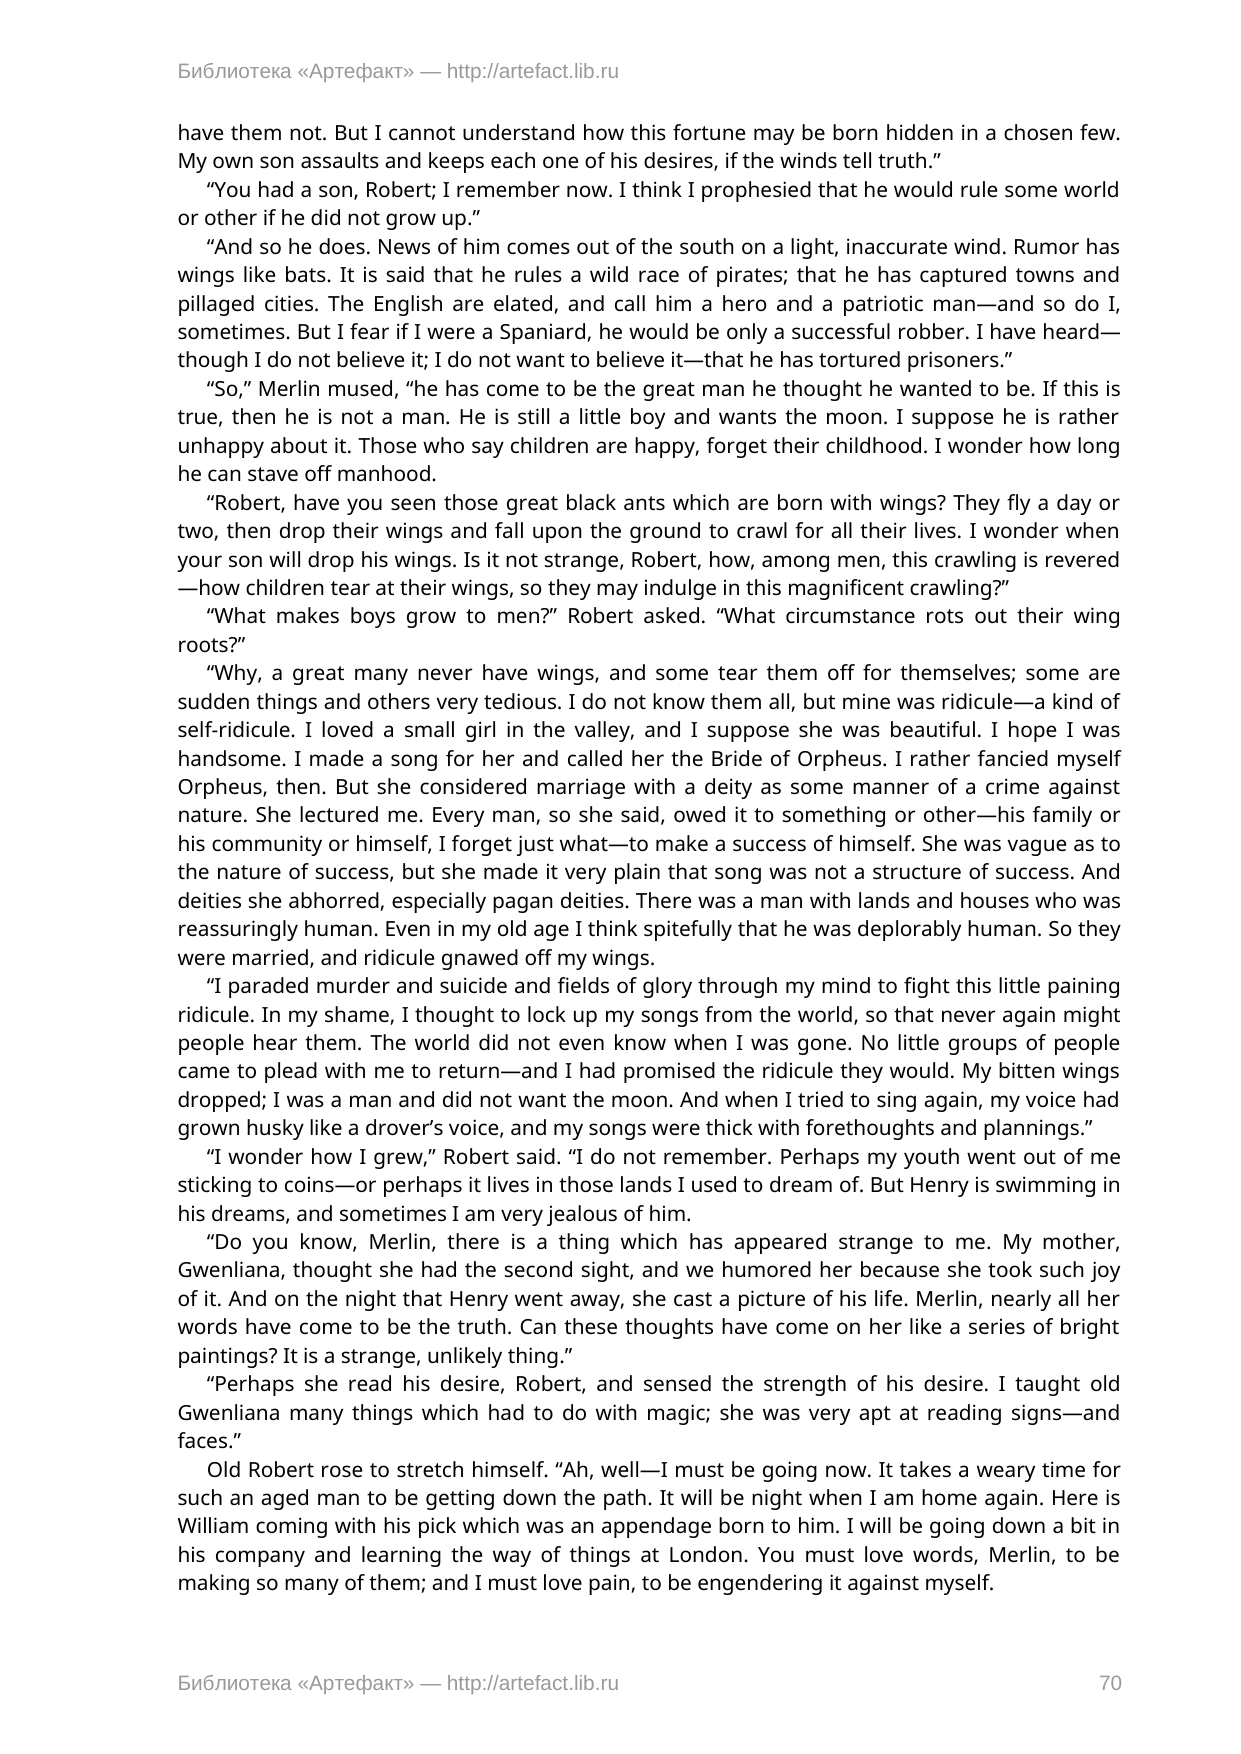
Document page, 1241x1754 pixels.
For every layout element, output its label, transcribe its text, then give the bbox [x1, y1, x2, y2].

text “I wonder how I grew,” Robert said. “I do not remember. Perhaps my youth went out of me sticking to coins—or perhaps it lives in those lands I used to dream of. But Henry is swimming in his dreams, and sometimes I am very jealous of him. [177, 1142, 1122, 1227]
text “Why, a great many never have wings, and some tear them off for themselves; some are sudden things and others very tedious. I do not know them all, but mine was ridicule—a kind of self-ridicule. I loved a small girl in the valley, and I suppose she was beautiful. I hope I was handsome. I made a song for her and called her the Bride of Orpheus. I rather fancied myself Orpheus, then. But she considered marriage with a deity as some manner of a crime against nature. She lectured me. Every man, so she said, owed it to something or other—his family or his community or himself, I forget just what—to make a success of himself. She was vague as to the nature of success, but she made it very plain that song was not a structure of success. And deities she abhorred, especially pagan deities. There was a man with lands and houses who was reassuringly human. Even in my old age I think spitefully that he was deplorably human. So they were married, and ridicule gnawed off my wings. [177, 658, 1122, 971]
text “Perhaps she read his desire, Robert, and sensed the strength of his desire. I taught old Gwenliana many things which had to do with magic; she was very apt at reading signs—and faces.” [177, 1369, 1122, 1455]
text “And so he does. News of him comes out of the south on a light, inaccurate wind. Rumor has wings like bats. It is said that he rules a wild race of pirates; that he has captured towns and pillaged cities. The English are elated, and call him a hero and a patriotic man—and so do I, sometimes. But I fear if I were a Spaniard, he would be only a successful robber. I have heard—though I do not believe it; I do not want to believe it—that he has tortured prisoners.” [177, 232, 1122, 374]
text “You had a son, Robert; I remember now. I think I prophesied that he would rule some world or other if he did not grow up.” [177, 175, 1122, 232]
text “So,” Merlin mused, “he has come to be the great man he thought he wanted to be. If this is true, then he is not a man. He is still a little boy and wants the moon. I suppose he is rather unhappy about it. Those who say children are happy, forget their childhood. I wonder how long he can stave off manhood. [177, 374, 1122, 488]
text “Robert, have you seen those great black ants which are born with wings? They fly a day or two, then drop their wings and fall upon the ground to crawl for all their lives. I wonder when your son will drop his wings. Is it not strange, Robert, how, among men, this crawling is revered—how children tear at their wings, so they may indulge in this magnificent crawling?” [177, 488, 1122, 602]
text “What makes boys grow to men?” Robert asked. “What circumstance rots out their wing roots?” [177, 602, 1122, 658]
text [177, 118, 1122, 175]
text “Do you know, Merlin, there is a thing which has appeared strange to me. My mother, Gwenliana, thought she had the second sight, and we humored her because she took such joy of it. And on the night that Henry went away, she cast a picture of his life. Merlin, nearly all her words have come to be the truth. Can these thoughts have come on her like a series of bright paintings? It is a strange, unlikely thing.” [177, 1227, 1122, 1369]
text Old Robert rose to stretch himself. “Ah, well—I must be going now. It takes a weary time for such an aged man to be getting down the path. It will be night when I am home again. Here is William coming with his pick which was an appendage born to him. I will be going down a bit in his company and learning the way of things at London. You must love words, Merlin, to be making so many of them; and I must love pain, to be engendering it against myself. [177, 1455, 1122, 1597]
text “I paraded murder and suicide and fields of glory through my mind to fight this little paining ridicule. In my shame, I thought to lock up my songs from the world, so that never again might people hear them. The world did not even know when I was gone. No little groups of people came to plead with me to return—and I had promised the ridicule they would. My bitten wings dropped; I was a man and did not want the moon. And when I tried to sing again, my voice had grown husky like a drover’s voice, and my songs were thick with forethoughts and plannings.” [177, 971, 1122, 1142]
